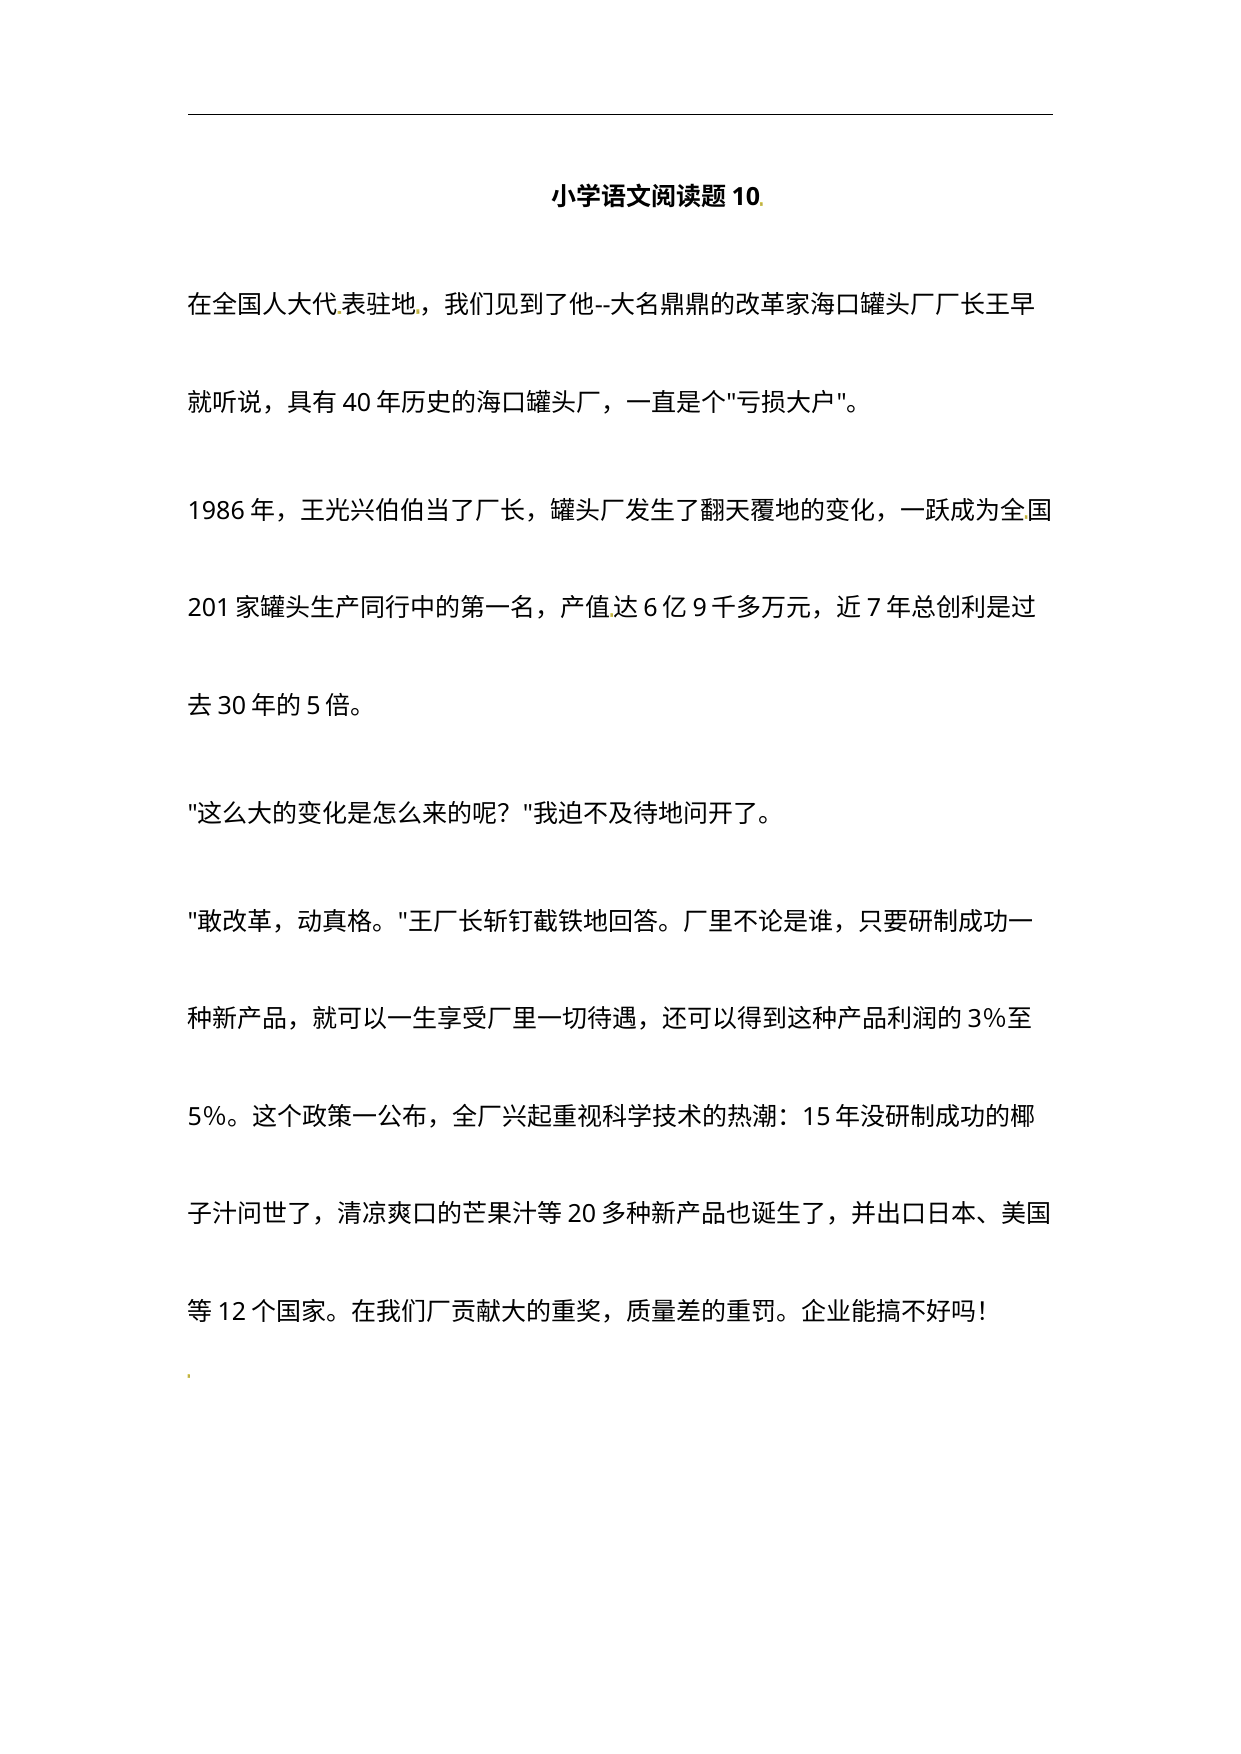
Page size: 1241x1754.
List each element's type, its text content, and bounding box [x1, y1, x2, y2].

text 小学语文阅读题10 [187, 162, 1053, 227]
text "这么大的变化是怎么来的呢？"我迫不及待地问开了。 [187, 779, 1053, 844]
text 1986年，王光兴伯伯当了厂长，罐头厂发生了翻天覆地的变化，一跃成为全国201家罐头生产同行中的第一名，产值达6亿9千多万元，近7年总创利是过去30年的5倍。 [187, 476, 1053, 736]
text "敢改革，动真格。"王厂长斩钉截铁地回答。厂里不论是谁，只要研制成功一种新产品，就可以一生享受厂里一切待遇，还可以得到这种产品利润的3％至5％。这个政策一公布，全厂兴起重视科学技术的热潮：15年没研制成功的椰子汁问世了，清凉爽口的芒果汁等20多种新产品也诞生了，并出口日本、美国等12个国家。在我们厂贡献大的重奖，质量差的重罚。企业能搞不好吗！ [187, 887, 1053, 1439]
text 在全国人大代表驻地，我们见到了他--大名鼎鼎的改革家海口罐头厂厂长王早就听说，具有40年历史的海口罐头厂，一直是个"亏损大户"。 [187, 270, 1053, 433]
